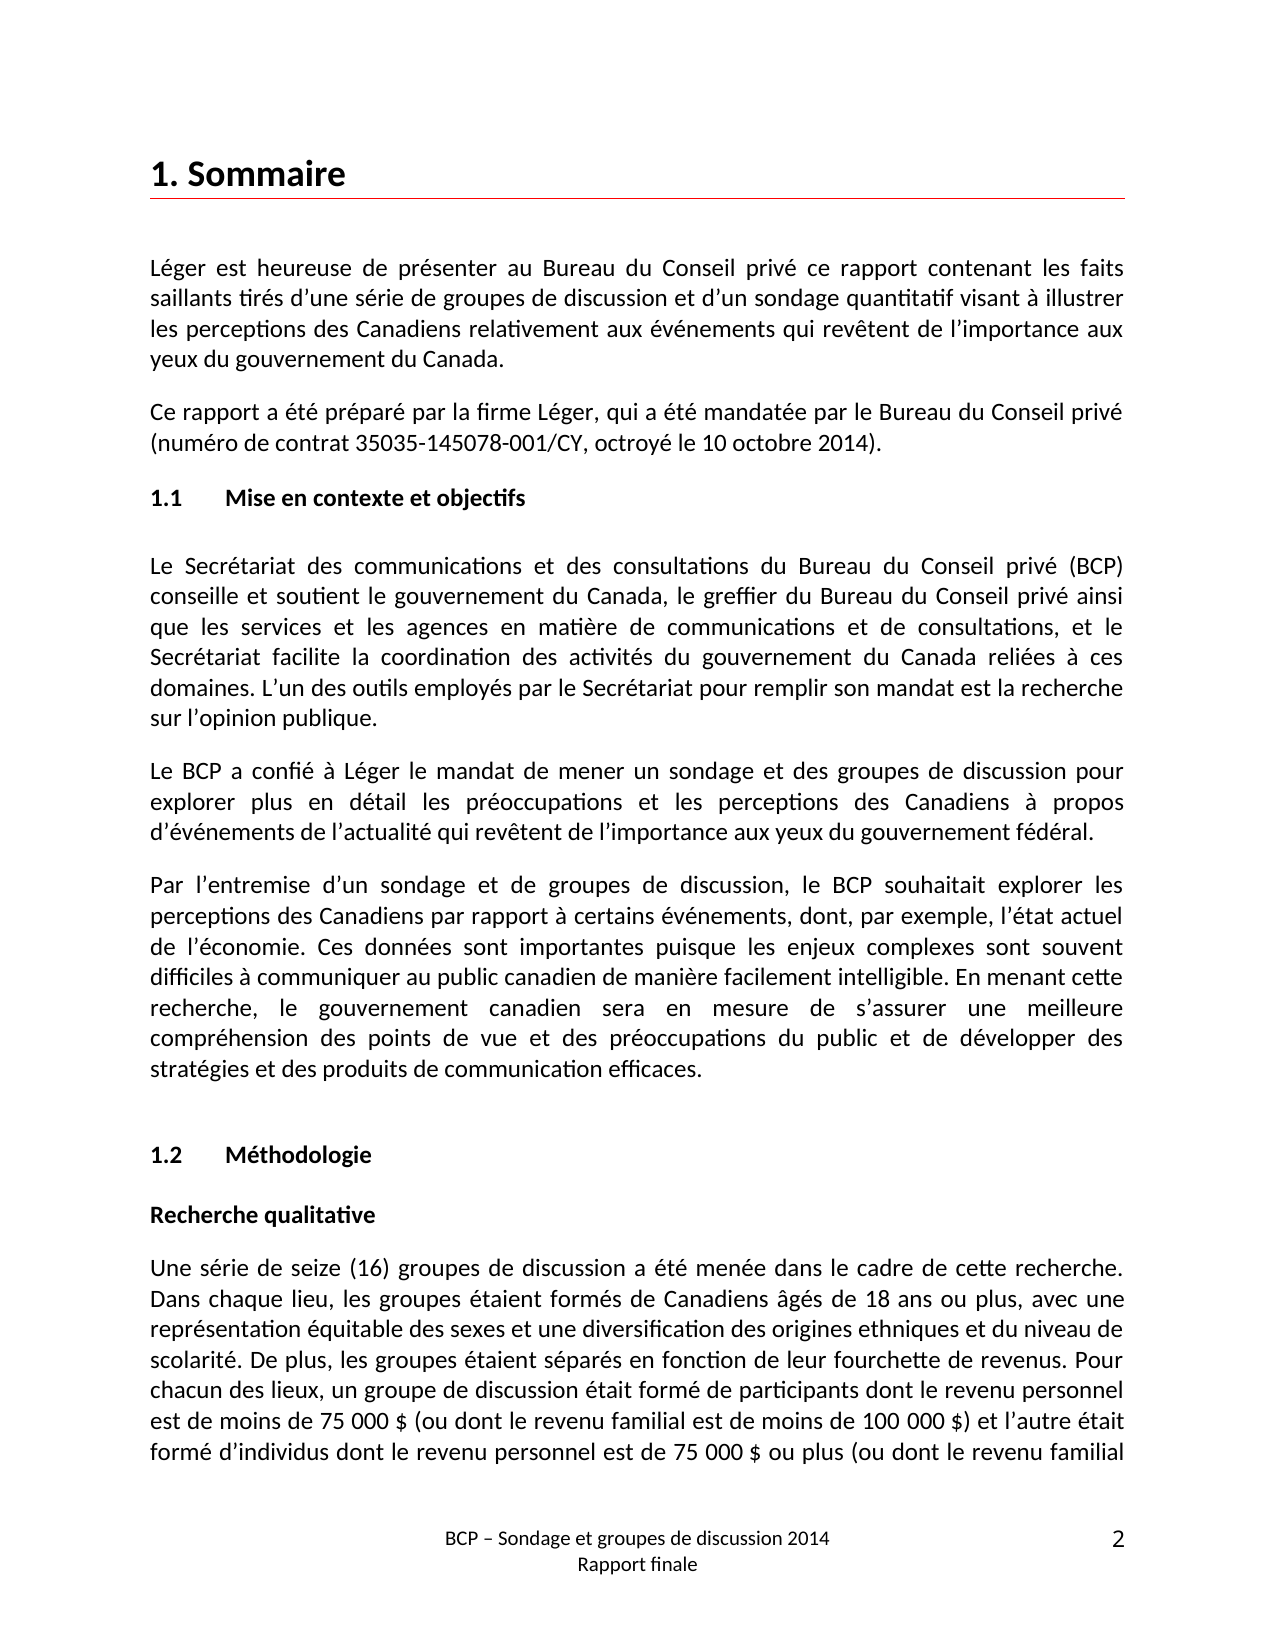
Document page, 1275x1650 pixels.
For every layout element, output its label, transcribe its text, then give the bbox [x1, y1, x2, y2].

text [150, 1253, 1125, 1466]
text Par l’entremise d’un sondage et de groupes de discussion, le BCP souhaitait explorer les perceptions des Canadiens par rapport à certains événements, dont, par exemple, l’état actuel de l’économie. Ces données sont importantes puisque les enjeux complexes sont souvent difficiles à communiquer au public canadien de manière facilement intelligible. En menant cette recherche, le gouvernement canadien sera en mesure de s’assurer une meilleure compréhension des points de vue et des préoccupations du public et de développer des stratégies et des produits de communication efficaces. [150, 869, 1125, 1083]
subtitle 1.1 Mise en contexte et objectifs [150, 483, 1125, 513]
subtitle 1.2 Méthodologie [150, 1139, 1125, 1169]
text Le BCP a confié à Léger le mandat de mener un sondage et des groupes de discussion pour explorer plus en détail les préoccupations et les perceptions des Canadiens à propos d’événements de l’actualité qui revêtent de l’importance aux yeux du gouvernement fédéral. [150, 756, 1125, 847]
text Léger est heureuse de présenter au Bureau du Conseil privé ce rapport contenant les faits saillants tirés d’une série de groupes de discussion et d’un sondage quantitatif visant à illustrer les perceptions des Canadiens relativement aux événements qui revêtent de l’importance aux yeux du gouvernement du Canada. [150, 252, 1125, 374]
text Le Secrétariat des communications et des consultations du Bureau du Conseil privé (BCP) conseille et soutient le gouvernement du Canada, le greffier du Bureau du Conseil privé ainsi que les services et les agences en matière de communications et de consultations, et le Secrétariat facilite la coordination des activités du gouvernement du Canada reliées à ces domaines. L’un des outils employés par le Secrétariat pour remplir son mandat est la recherche sur l’opinion publique. [150, 550, 1125, 733]
text Ce rapport a été préparé par la firme Léger, qui a été mandatée par le Bureau du Conseil privé (numéro de contrat 35035-145078-001/CY, octroyé le 10 octobre 2014). [150, 397, 1125, 458]
subtitle Sommaire [150, 150, 1125, 198]
text Recherche qualitative [150, 1199, 1125, 1230]
